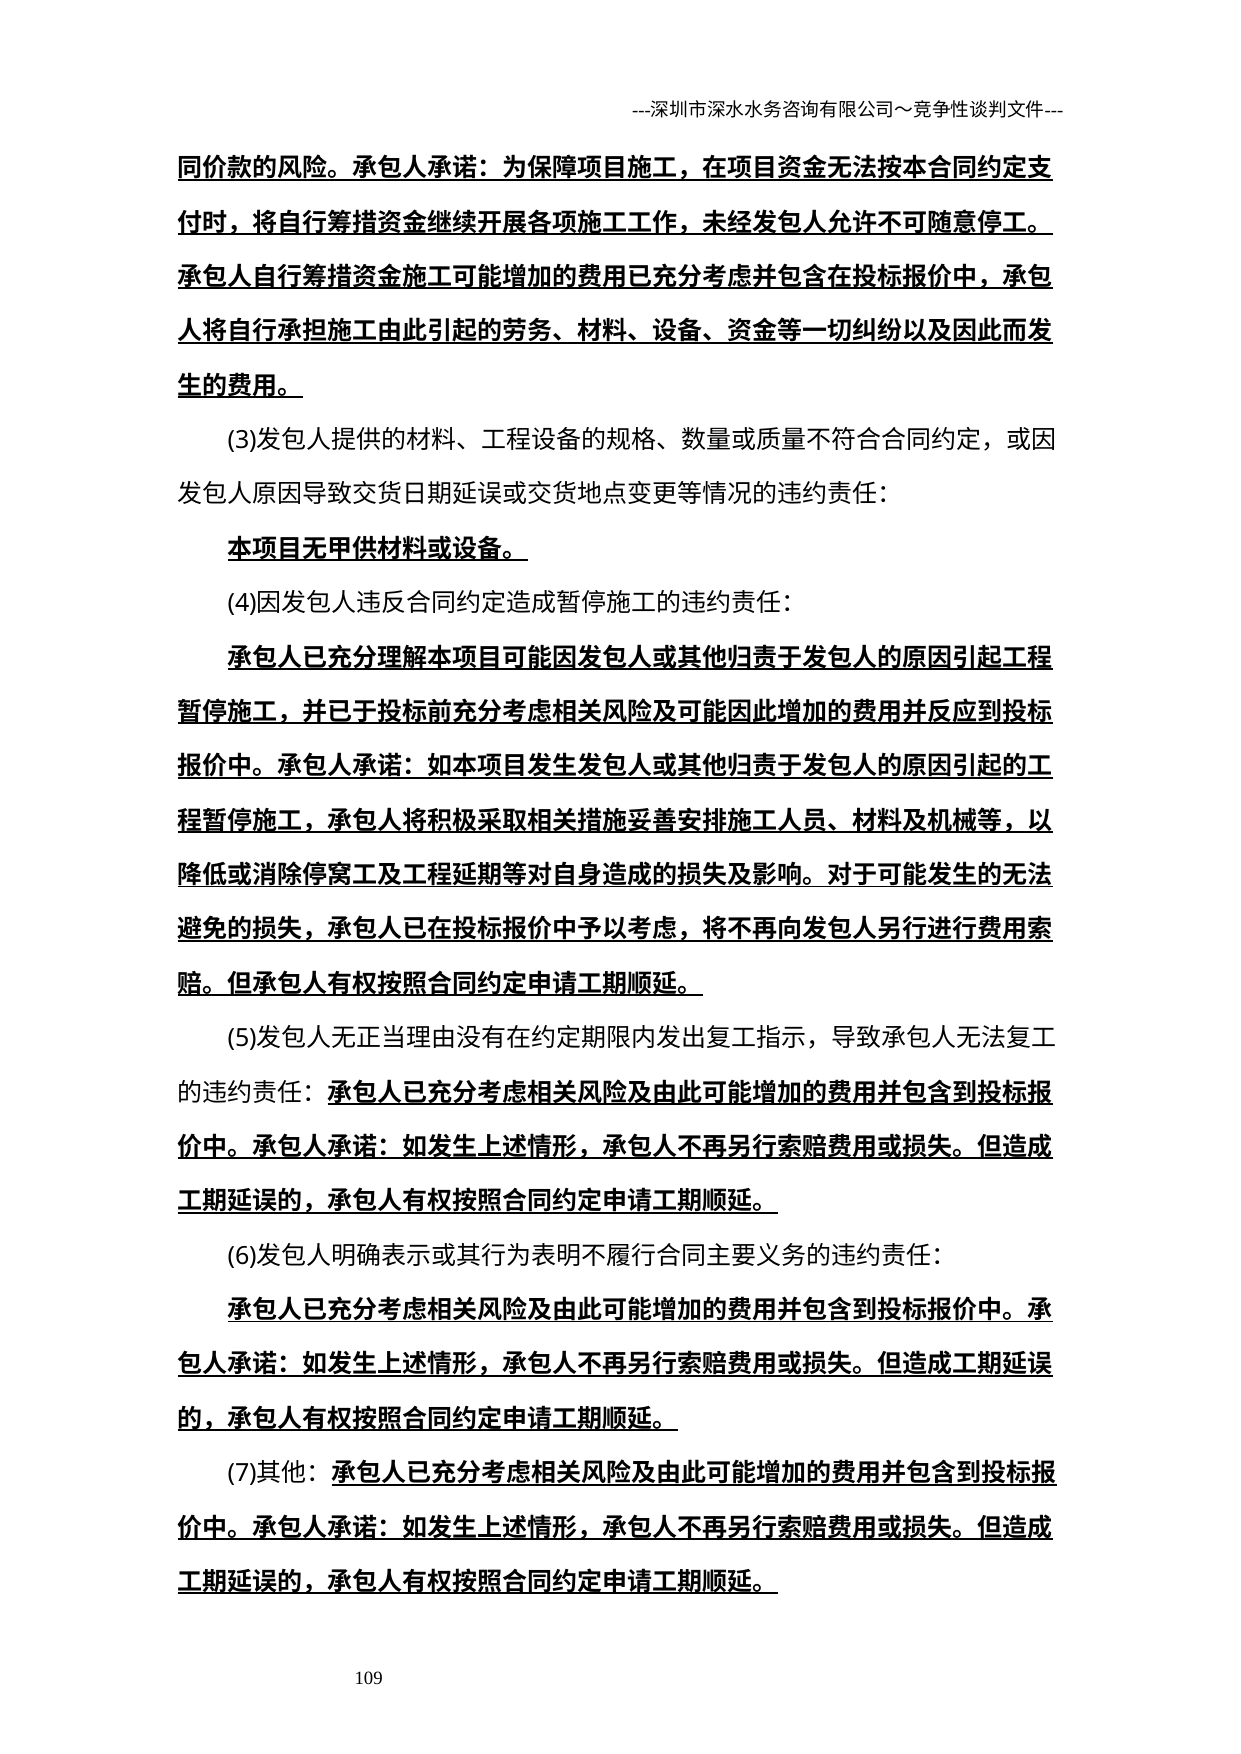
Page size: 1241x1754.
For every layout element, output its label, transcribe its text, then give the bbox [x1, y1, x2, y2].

text (4)因发包人违反合同约定造成暂停施工的违约责任： [177, 583, 1063, 619]
text (3)发包人提供的材料、工程设备的规格、数量或质量不符合合同约定，或因发包人原因导致交货日期延误或交货地点变更等情况的违约责任： [177, 419, 1063, 510]
text 承包人已充分理解本项目可能因发包人或其他归责于发包人的原因引起工程暂停施工，并已于投标前充分考虑相关风险及可能因此增加的费用并反应到投标报价中。承包人承诺：如本项目发生发包人或其他归责于发包人的原因引起的工程暂停施工，承包人将积极采取相关措施妥善安排施工人员、材料及机械等，以降低或消除停窝工及工程延期等对自身造成的损失及影响。对于可能发生的无法避免的损失，承包人已在投标报价中予以考虑，将不再向发包人另行进行费用索赔。但承包人有权按照合同约定申请工期顺延。 [177, 637, 1063, 999]
text (6)发包人明确表示或其行为表明不履行合同主要义务的违约责任： [177, 1235, 1063, 1271]
text 承包人已充分考虑相关风险及由此可能增加的费用并包含到投标报价中。承包人承诺：如发生上述情形，承包人不再另行索赔费用或损失。但造成工期延误的，承包人有权按照合同约定申请工期顺延。 [177, 1289, 1063, 1434]
text (7)其他：承包人已充分考虑相关风险及由此可能增加的费用并包含到投标报价中。承包人承诺：如发生上述情形，承包人不再另行索赔费用或损失。但造成工期延误的，承包人有权按照合同约定申请工期顺延。 [177, 1453, 1063, 1598]
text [177, 148, 1063, 401]
text 本项目无甲供材料或设备。 [177, 528, 1063, 564]
text (5)发包人无正当理由没有在约定期限内发出复工指示，导致承包人无法复工的违约责任：承包人已充分考虑相关风险及由此可能增加的费用并包含到投标报价中。承包人承诺：如发生上述情形，承包人不再另行索赔费用或损失。但造成工期延误的，承包人有权按照合同约定申请工期顺延。 [177, 1018, 1063, 1217]
